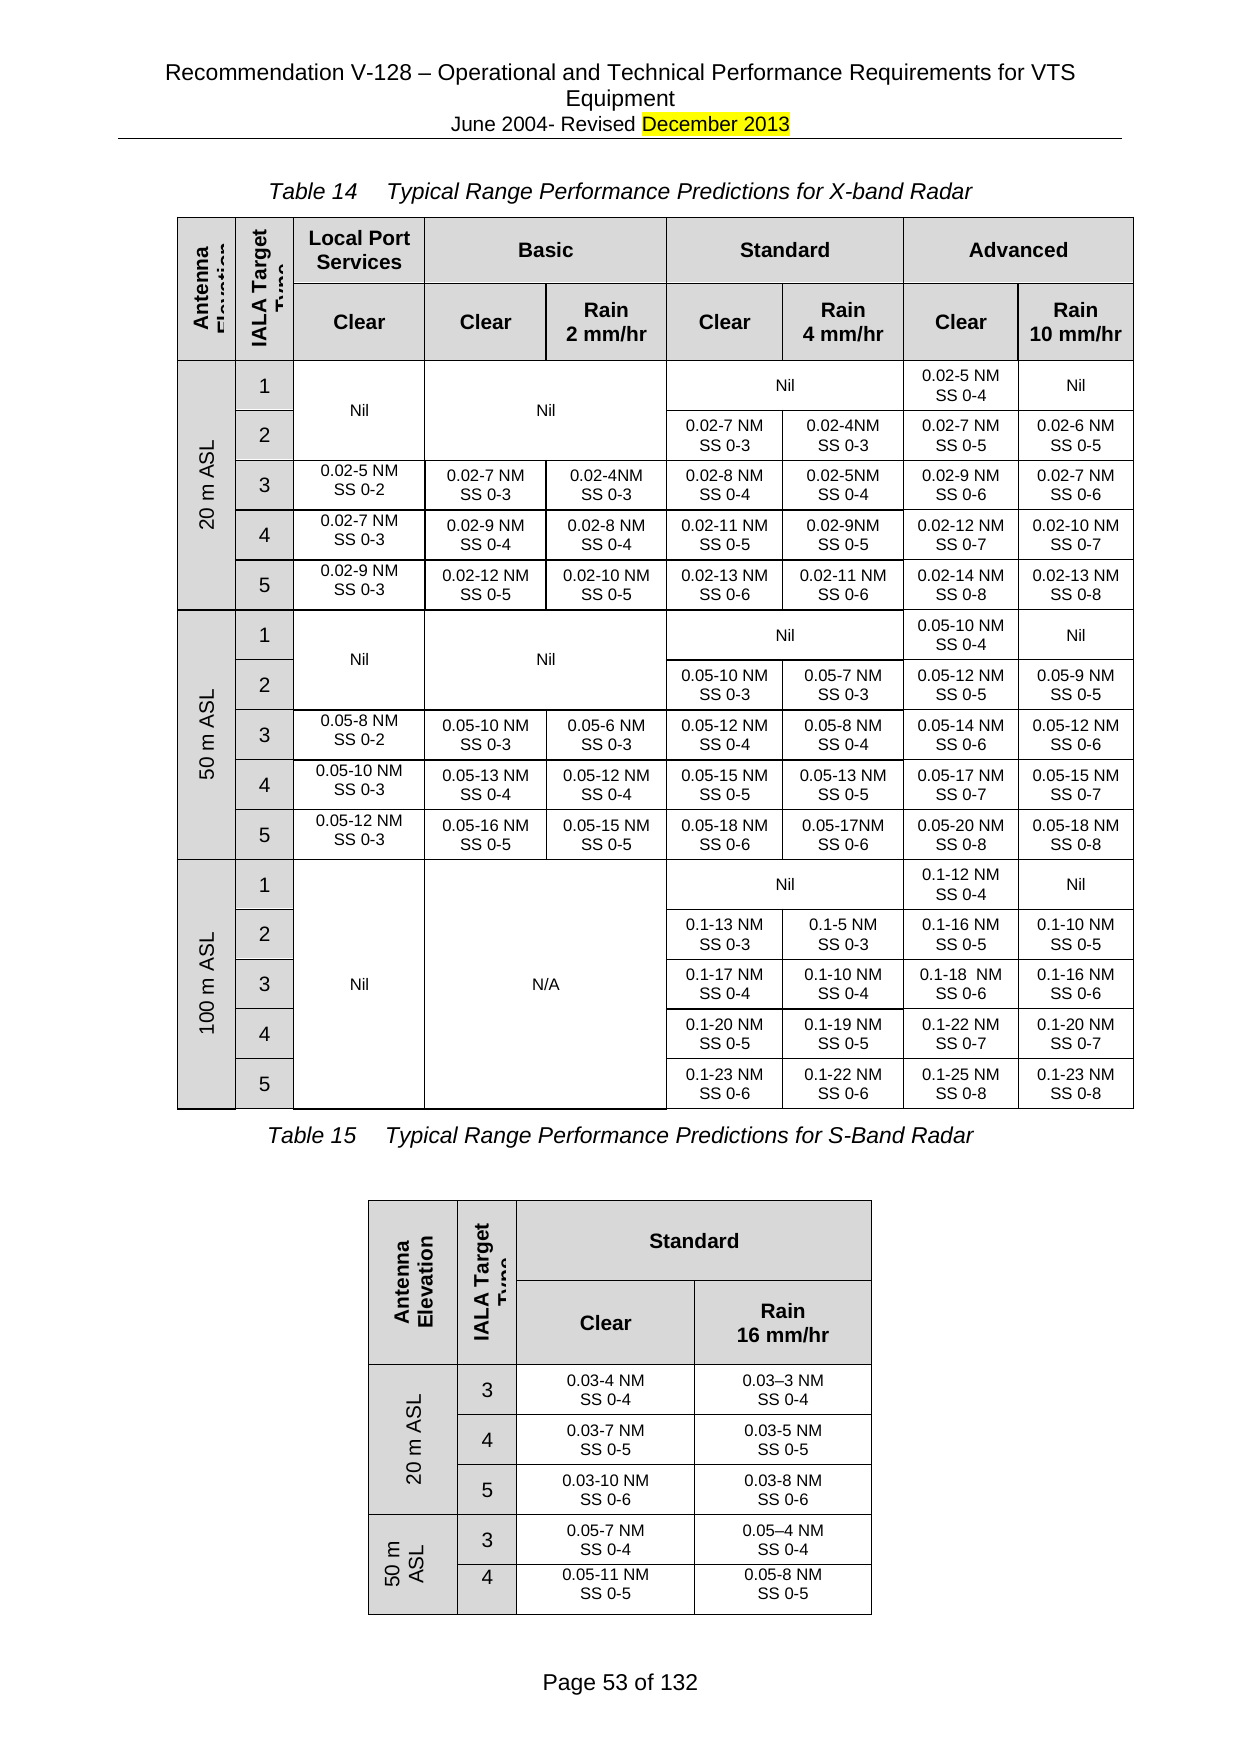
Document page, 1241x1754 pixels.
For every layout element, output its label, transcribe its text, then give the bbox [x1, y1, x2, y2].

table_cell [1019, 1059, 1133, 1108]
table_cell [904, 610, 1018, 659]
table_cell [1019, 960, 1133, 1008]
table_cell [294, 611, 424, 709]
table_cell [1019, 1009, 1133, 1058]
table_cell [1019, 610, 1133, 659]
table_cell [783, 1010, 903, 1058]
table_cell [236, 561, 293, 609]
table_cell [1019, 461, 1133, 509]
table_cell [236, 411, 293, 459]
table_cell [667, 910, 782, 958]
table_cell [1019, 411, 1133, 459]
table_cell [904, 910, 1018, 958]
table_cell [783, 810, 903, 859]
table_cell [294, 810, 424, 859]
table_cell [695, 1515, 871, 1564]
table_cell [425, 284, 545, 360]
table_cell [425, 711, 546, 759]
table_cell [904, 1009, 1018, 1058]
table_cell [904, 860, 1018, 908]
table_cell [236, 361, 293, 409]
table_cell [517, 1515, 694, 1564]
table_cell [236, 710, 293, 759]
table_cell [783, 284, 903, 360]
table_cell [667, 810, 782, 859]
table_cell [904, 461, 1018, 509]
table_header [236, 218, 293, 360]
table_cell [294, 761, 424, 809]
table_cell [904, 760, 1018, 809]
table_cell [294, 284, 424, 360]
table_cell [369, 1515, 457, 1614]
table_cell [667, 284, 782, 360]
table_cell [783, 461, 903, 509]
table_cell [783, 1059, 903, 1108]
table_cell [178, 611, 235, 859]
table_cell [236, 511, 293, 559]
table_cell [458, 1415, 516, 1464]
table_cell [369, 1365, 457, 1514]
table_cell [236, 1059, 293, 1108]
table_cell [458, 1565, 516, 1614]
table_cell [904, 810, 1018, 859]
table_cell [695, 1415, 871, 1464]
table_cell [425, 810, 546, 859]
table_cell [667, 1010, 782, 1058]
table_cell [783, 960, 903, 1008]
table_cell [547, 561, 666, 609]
text Typical Range Performance Predictions for S-Band Radar [118, 1122, 1122, 1148]
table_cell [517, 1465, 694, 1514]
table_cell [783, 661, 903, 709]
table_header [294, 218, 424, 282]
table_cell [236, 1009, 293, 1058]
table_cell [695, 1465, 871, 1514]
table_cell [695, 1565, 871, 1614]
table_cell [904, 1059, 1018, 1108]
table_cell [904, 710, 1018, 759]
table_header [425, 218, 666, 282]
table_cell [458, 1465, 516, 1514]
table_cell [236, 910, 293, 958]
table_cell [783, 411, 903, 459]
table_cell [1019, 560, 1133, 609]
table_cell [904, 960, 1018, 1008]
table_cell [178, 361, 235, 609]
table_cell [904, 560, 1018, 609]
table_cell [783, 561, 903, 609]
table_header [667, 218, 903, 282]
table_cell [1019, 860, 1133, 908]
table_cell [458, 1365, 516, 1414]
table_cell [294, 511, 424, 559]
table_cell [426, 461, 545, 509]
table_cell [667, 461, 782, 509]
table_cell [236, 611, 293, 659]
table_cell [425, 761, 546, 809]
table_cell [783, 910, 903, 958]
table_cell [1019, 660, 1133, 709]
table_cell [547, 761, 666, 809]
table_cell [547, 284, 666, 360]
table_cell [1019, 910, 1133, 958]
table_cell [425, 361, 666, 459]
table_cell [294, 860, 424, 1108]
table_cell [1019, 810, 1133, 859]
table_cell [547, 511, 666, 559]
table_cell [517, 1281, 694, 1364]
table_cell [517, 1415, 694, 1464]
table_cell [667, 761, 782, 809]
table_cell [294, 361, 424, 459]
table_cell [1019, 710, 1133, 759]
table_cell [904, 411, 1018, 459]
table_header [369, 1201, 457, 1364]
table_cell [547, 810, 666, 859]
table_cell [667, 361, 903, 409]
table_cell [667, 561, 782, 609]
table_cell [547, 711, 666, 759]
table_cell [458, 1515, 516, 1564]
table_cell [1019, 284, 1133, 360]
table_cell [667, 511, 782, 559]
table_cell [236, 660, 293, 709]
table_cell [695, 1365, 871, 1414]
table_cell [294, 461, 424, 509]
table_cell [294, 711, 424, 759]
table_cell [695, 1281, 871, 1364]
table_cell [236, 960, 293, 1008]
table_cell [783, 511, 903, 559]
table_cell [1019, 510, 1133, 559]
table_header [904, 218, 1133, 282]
text Typical Range Performance Predictions for X-band Radar [118, 178, 1122, 204]
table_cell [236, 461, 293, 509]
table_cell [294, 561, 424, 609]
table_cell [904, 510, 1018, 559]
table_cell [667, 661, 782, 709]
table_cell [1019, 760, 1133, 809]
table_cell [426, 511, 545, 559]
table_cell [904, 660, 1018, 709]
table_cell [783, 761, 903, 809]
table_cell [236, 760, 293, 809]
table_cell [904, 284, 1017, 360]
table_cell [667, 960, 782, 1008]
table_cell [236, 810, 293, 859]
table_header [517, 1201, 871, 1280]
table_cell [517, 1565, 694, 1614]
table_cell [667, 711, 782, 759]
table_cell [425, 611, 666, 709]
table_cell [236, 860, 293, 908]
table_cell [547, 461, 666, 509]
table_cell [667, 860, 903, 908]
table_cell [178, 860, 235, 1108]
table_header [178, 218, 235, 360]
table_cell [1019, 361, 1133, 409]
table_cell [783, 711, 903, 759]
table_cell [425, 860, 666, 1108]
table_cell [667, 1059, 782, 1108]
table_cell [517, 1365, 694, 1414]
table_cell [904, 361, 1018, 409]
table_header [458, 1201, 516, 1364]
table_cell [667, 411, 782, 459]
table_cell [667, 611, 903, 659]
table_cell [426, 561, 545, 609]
